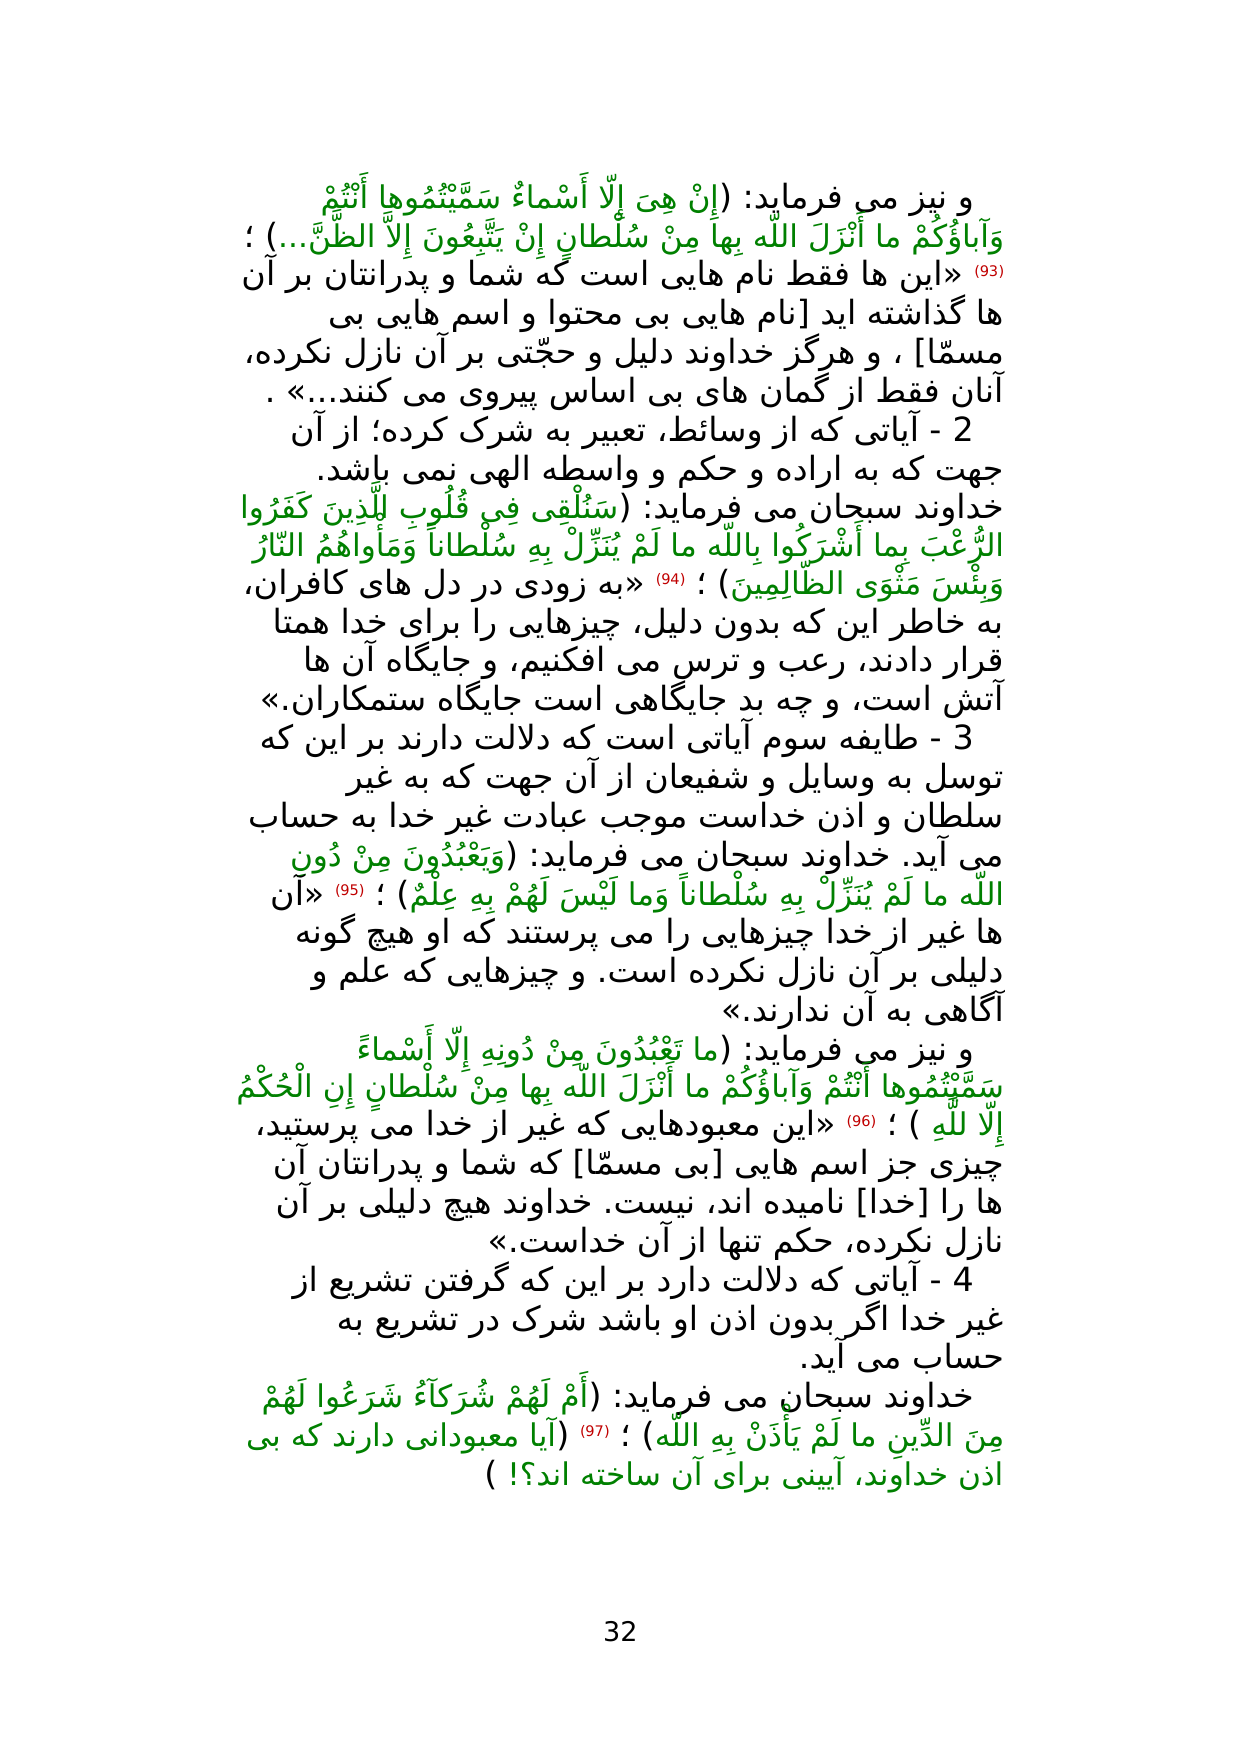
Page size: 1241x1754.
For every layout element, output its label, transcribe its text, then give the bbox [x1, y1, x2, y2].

text 2 - آیاتی که از وسائط، تعبیر به شرک کرده؛ از آن جهت که به اراده و حکم و واسطه الهی نمی باشد. خداوند سبحان می فرماید: (سَنُلْقِی فِی قُلُوبِ الَّذِینَ کَفَرُوا الرُّعْبَ بِما أَشْرَکُوا بِاللّه ما لَمْ یُنَزِّلْ بِهِ سُلْطاناً وَمَأْواهُمُ النّارُ وَبِئْسَ مَثْوَی الظّالِمِینَ) ؛ (94) «به زودی در دل های کافران، به خاطر این که بدون دلیل، چیزهایی را برای خدا همتا قرار دادند، رعب و ترس می افکنیم، و جایگاه آن ها آتش است، و چه بد جایگاهی است جایگاه ستمکاران.» [236, 410, 1004, 719]
text خداوند سبحان می فرماید: (أَمْ لَهُمْ شُرَکآءُ شَرَعُوا لَهُمْ مِنَ الدِّینِ ما لَمْ یَأْذَنْ بِهِ اللّه) ؛ (97) (آیا معبودانی دارند که بی اذن خداوند، آیینی برای آن ساخته اند؟! ) [236, 1377, 1004, 1493]
text 4 - آیاتی که دلالت دارد بر این که گرفتن تشریع از غیر خدا اگر بدون اذن او باشد شرک در تشریع به حساب می آید. [236, 1260, 1004, 1377]
text و نیز می فرماید: (إِنْ هِیَ إِلّا أَسْماءٌ سَمَّیْتُمُوها أَنْتُمْ وَآباؤُکُمْ ما أَنْزَلَ اللّه بِها مِنْ سُلْطانٍ إِنْ یَتَّبِعُونَ إِلاَّ الظَّنَّ...) ؛ (93) «این ها فقط نام هایی است که شما و پدرانتان بر آن ها گذاشته اید [نام هایی بی محتوا و اسم هایی بی مسمّا] ، و هرگز خداوند دلیل و حجّتی بر آن نازل نکرده، آنان فقط از گمان های بی اساس پیروی می کنند...» . [236, 177, 1004, 410]
text و نیز می فرماید: (ما تَعْبُدُونَ مِنْ دُونِهِ إِلّا أَسْماءً سَمَّیْتُمُوها أَنْتُمْ وَآباؤُکُمْ ما أَنْزَلَ اللّه بِها مِنْ سُلْطانٍ إِنِ الْحُکْمُ إِلّا للَّهِ ) ؛ (96) «این معبودهایی که غیر از خدا می پرستید، چیزی جز اسم هایی [بی مسمّا] که شما و پدرانتان آن ها را [خدا] نامیده اند، نیست. خداوند هیچ دلیلی بر آن نازل نکرده، حکم تنها از آن خداست.» [236, 1029, 1004, 1260]
text 3 - طایفه سوم آیاتی است که دلالت دارند بر این که توسل به وسایل و شفیعان از آن جهت که به غیر سلطان و اذن خداست موجب عبادت غیر خدا به حساب می آید. خداوند سبحان می فرماید: (وَیَعْبُدُونَ مِنْ دُونِ اللّه ما لَمْ یُنَزِّلْ بِهِ سُلْطاناً وَما لَیْسَ لَهُمْ بِهِ عِلْمٌ) ؛ (95) «آن ها غیر از خدا چیزهایی را می پرستند که او هیچ گونه دلیلی بر آن نازل نکرده است. و چیزهایی که علم و آگاهی به آن ندارند.» [236, 719, 1004, 1029]
